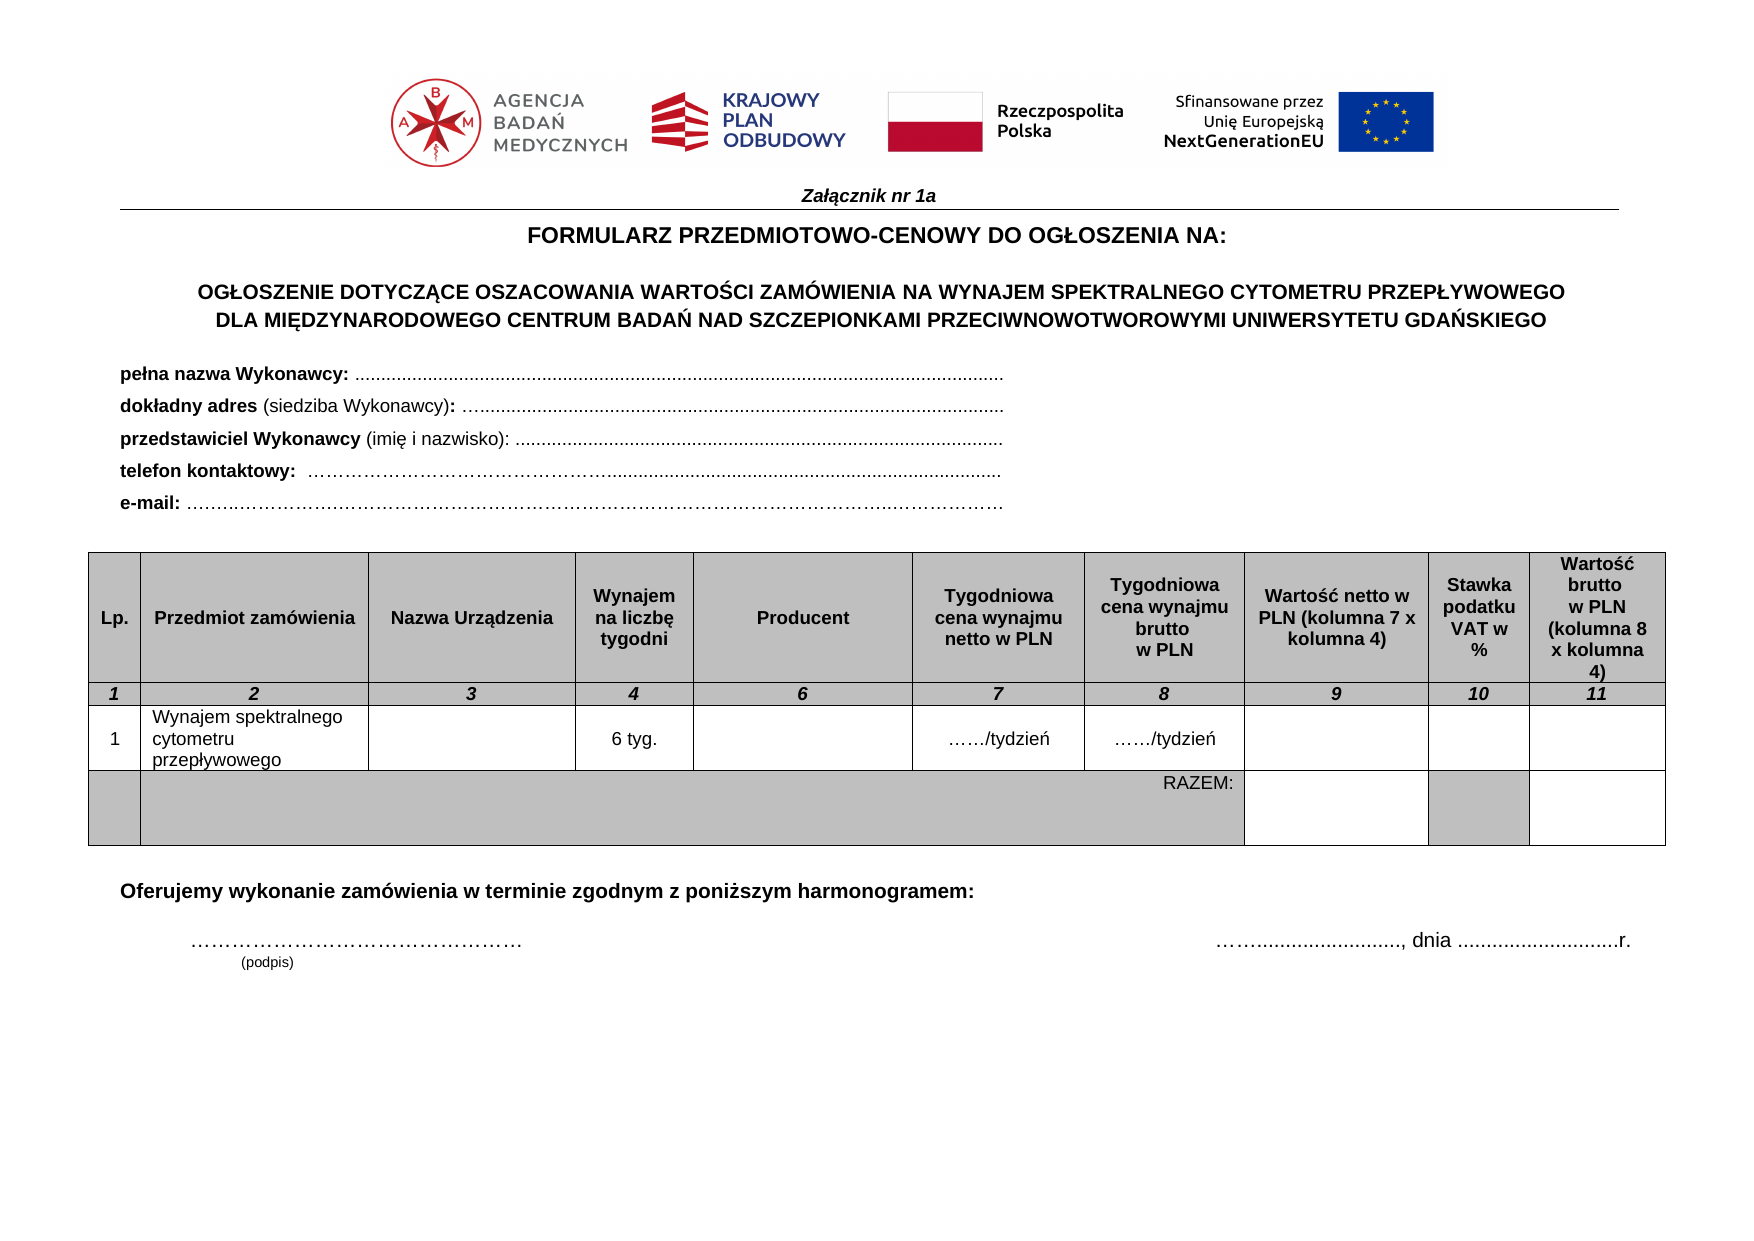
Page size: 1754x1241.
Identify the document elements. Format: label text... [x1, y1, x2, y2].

text e-mail: ….…..…………….……………………………………………………………………………..……………… [120, 492, 1634, 513]
table_header Stawka podatku VAT w % [1429, 553, 1529, 682]
text DLA MIĘDZYNARODOWEGO CENTRUM BADAŃ NAD SZCZEPIONKAMI PRZECIWNOWOTWOROWYMI UNIWERSYTETU GDAŃSKIEGO [135, 308, 1628, 332]
picture [385, 73, 1449, 173]
table_cell [1530, 706, 1665, 770]
text FORMULARZ PRZEDMIOTOWO-CENOWY DO OGŁOSZENIA NA: [120, 222, 1634, 248]
table_cell 6 tyg. [576, 706, 693, 770]
table_cell Wynajem spektralnego cytometru przepływowego [141, 706, 368, 770]
table_cell RAZEM: [141, 771, 1244, 845]
table_cell [694, 706, 912, 770]
table_header Lp. [89, 553, 140, 682]
table_header Producent [694, 553, 912, 682]
table_header Wartość brutto w PLN (kolumna 8 x kolumna 4) [1530, 553, 1665, 682]
table_header Tygodniowa cena wynajmu brutto w PLN [1085, 553, 1244, 682]
table_cell 9 [1245, 683, 1428, 705]
table_cell 7 [913, 683, 1084, 705]
table_cell 4 [576, 683, 693, 705]
table_cell [369, 706, 575, 770]
table_header Wynajem na liczbę tygodni [576, 553, 693, 682]
table_cell 1 [89, 706, 140, 770]
table_cell 8 [1085, 683, 1244, 705]
table_cell 6 [694, 683, 912, 705]
text (podpis) [120, 954, 1634, 971]
text pełna nazwa Wykonawcy: ............................................................................................................................. [120, 363, 1634, 384]
table_cell 1 [89, 683, 140, 705]
text dokładny adres (siedziba Wykonawcy): …..................................................................................................... przedstawiciel Wykonawcy (imię i nazwisko): .............................................................................................. telefon kontaktowy: …………………………………………............................................................................ [120, 395, 1634, 481]
table_cell [89, 771, 140, 845]
table_header Wartość netto w PLN (kolumna 7 x kolumna 4) [1245, 553, 1428, 682]
table_cell ……/tydzień [1085, 706, 1244, 770]
table_header Przedmiot zamówienia [141, 553, 368, 682]
table_cell 3 [369, 683, 575, 705]
table_cell 10 [1429, 683, 1529, 705]
table_header Nazwa Urządzenia [369, 553, 575, 682]
table_cell [1429, 771, 1529, 845]
table_cell [1530, 771, 1665, 845]
text OGŁOSZENIE DOTYCZĄCE OSZACOWANIA WARTOŚCI ZAMÓWIENIA NA WYNAJEM SPEKTRALNEGO CYTOMETRU PRZEPŁYWOWEGO [135, 280, 1628, 304]
text Oferujemy wykonanie zamówienia w terminie zgodnym z poniższym harmonogramem: [120, 879, 1620, 903]
table_cell ……/tydzień [913, 706, 1084, 770]
table_cell [1245, 771, 1428, 845]
table_cell [1245, 706, 1428, 770]
table_cell 11 [1530, 683, 1665, 705]
text ………………………………………… ……........................., dnia ............................r. [120, 928, 1634, 952]
table_cell [1429, 706, 1529, 770]
table_cell 2 [141, 683, 368, 705]
table_header Tygodniowa cena wynajmu netto w PLN [913, 553, 1084, 682]
